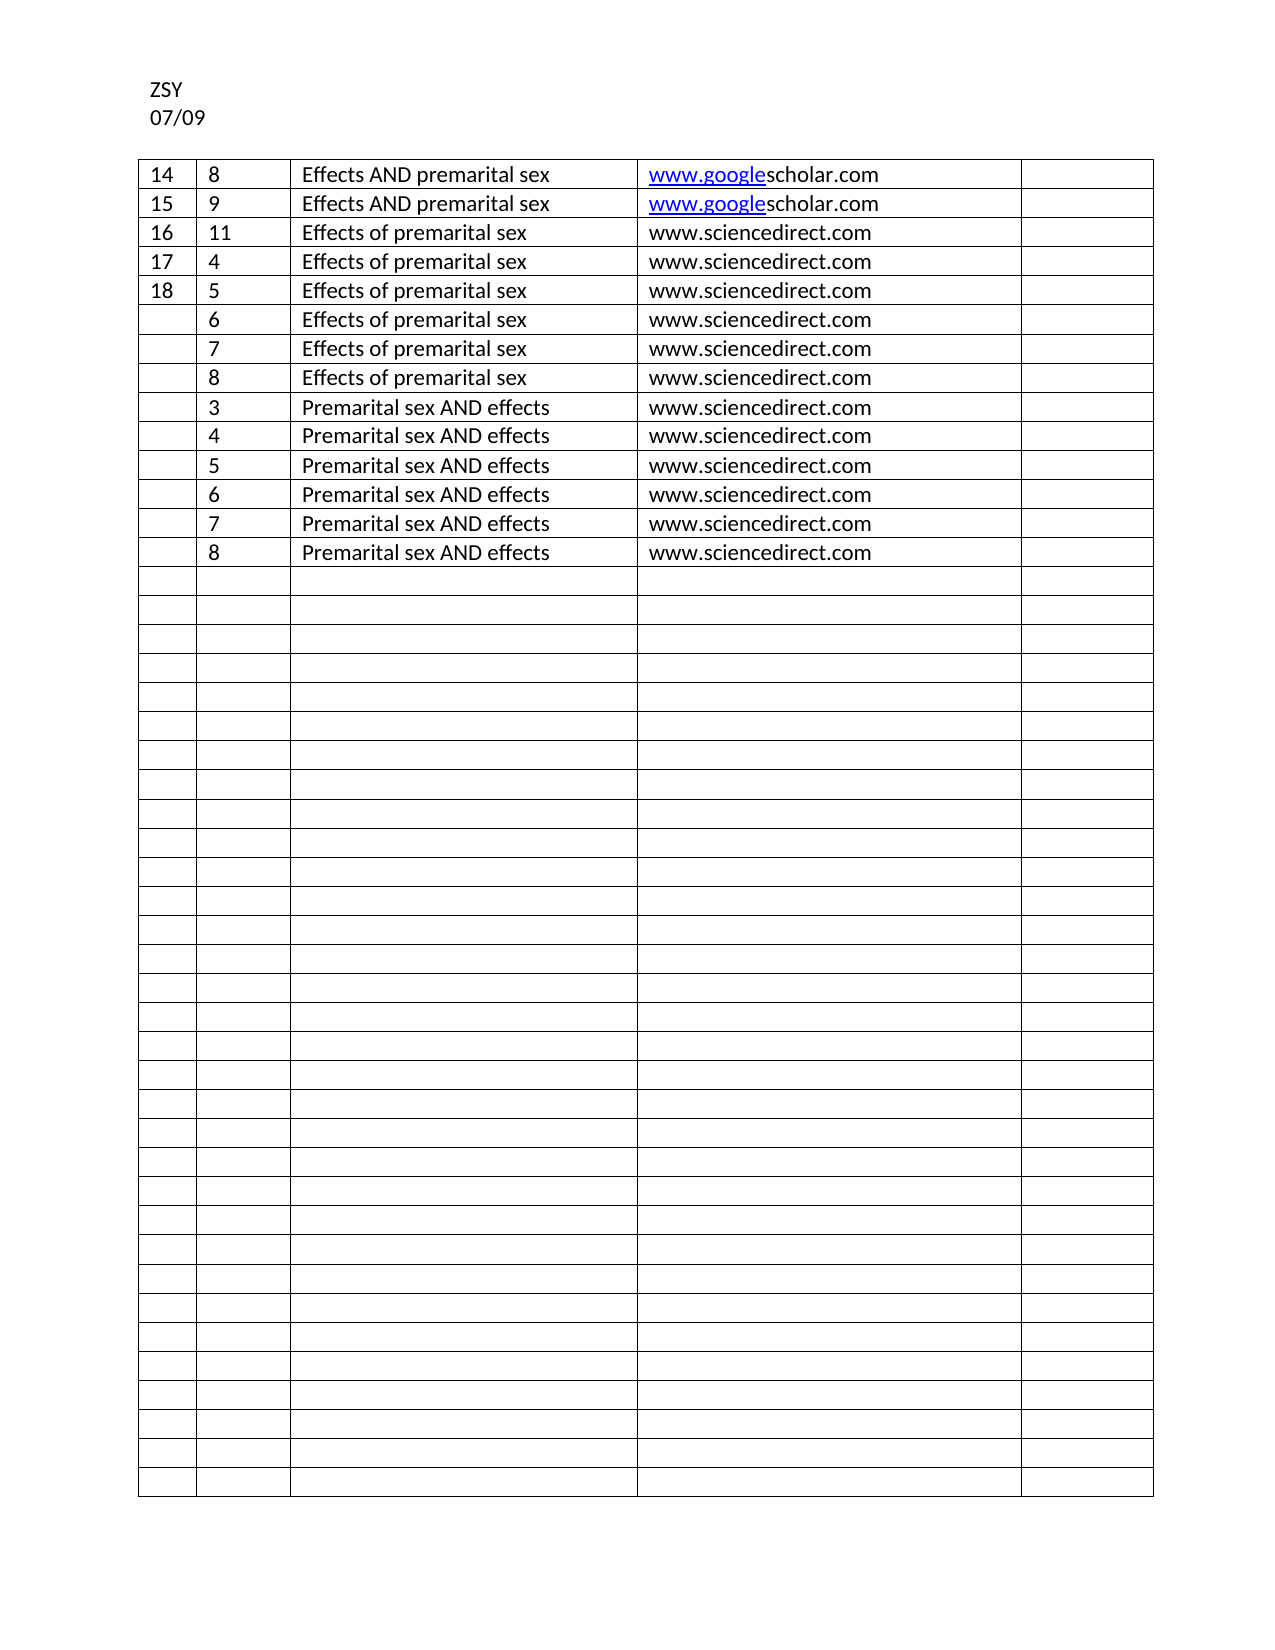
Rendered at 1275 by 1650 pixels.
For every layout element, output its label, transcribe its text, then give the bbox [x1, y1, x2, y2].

table_cell [139, 567, 196, 595]
table_cell 6 [197, 480, 290, 508]
table_cell [197, 625, 290, 653]
table_cell 16 [139, 218, 196, 246]
table_cell [197, 829, 290, 857]
table_cell [638, 916, 1021, 944]
table_cell [139, 916, 196, 944]
table_cell [139, 625, 196, 653]
table_cell [1022, 189, 1153, 217]
table_cell [139, 1352, 196, 1380]
table_cell [1022, 1381, 1153, 1409]
table_cell [638, 800, 1021, 827]
table_cell [291, 567, 637, 595]
table_cell [139, 1119, 196, 1147]
table_cell Effects of premarital sex [291, 305, 637, 333]
table_cell [291, 712, 637, 740]
table_cell [291, 1177, 637, 1205]
table_cell [291, 1381, 637, 1409]
table_cell Premarital sex AND effects [291, 451, 637, 479]
table_cell [1022, 712, 1153, 740]
table_cell [638, 654, 1021, 682]
table_cell [197, 596, 290, 624]
table_cell [139, 1323, 196, 1351]
table_cell [139, 887, 196, 915]
table_cell [1022, 1265, 1153, 1292]
table_cell [1022, 160, 1153, 188]
table_cell [291, 1439, 637, 1467]
table_cell 5 [197, 276, 290, 304]
table_cell [291, 1119, 637, 1147]
table_cell [638, 1235, 1021, 1263]
table_cell [197, 800, 290, 827]
table_cell [291, 829, 637, 857]
table_cell [638, 1294, 1021, 1322]
table_cell [197, 1323, 290, 1351]
table_cell www.sciencedirect.com [638, 218, 1021, 246]
table_cell [139, 1177, 196, 1205]
table_cell [638, 1032, 1021, 1060]
table_cell 5 [197, 451, 290, 479]
table_cell 7 [197, 335, 290, 362]
table_cell [638, 741, 1021, 769]
table_cell [1022, 974, 1153, 1002]
table_cell [1022, 1032, 1153, 1060]
table_cell [638, 625, 1021, 653]
table_cell [638, 1468, 1021, 1496]
table_cell [638, 829, 1021, 857]
table_cell 7 [197, 509, 290, 537]
table_cell [1022, 1003, 1153, 1031]
table_cell [139, 422, 196, 450]
table_cell [197, 858, 290, 886]
table_cell [139, 1294, 196, 1322]
table_cell [139, 1468, 196, 1496]
table_cell [1022, 1468, 1153, 1496]
table_cell [1022, 335, 1153, 362]
table_cell [139, 1439, 196, 1467]
table_cell [1022, 1352, 1153, 1380]
table_cell [291, 1265, 637, 1292]
table_cell [1022, 625, 1153, 653]
table_cell [1022, 1177, 1153, 1205]
table_cell [1022, 451, 1153, 479]
table_cell [638, 974, 1021, 1002]
table_cell [291, 770, 637, 798]
table_cell [291, 596, 637, 624]
table_cell [1022, 741, 1153, 769]
table_cell [1022, 1439, 1153, 1467]
table_cell [139, 1381, 196, 1409]
table_cell [197, 654, 290, 682]
table_cell 9 [197, 189, 290, 217]
table_cell [139, 305, 196, 333]
table_cell [291, 1235, 637, 1263]
table_cell [291, 916, 637, 944]
table_cell 8 [197, 364, 290, 392]
table_cell [139, 1032, 196, 1060]
table_cell [197, 1265, 290, 1292]
table_cell www.sciencedirect.com [638, 422, 1021, 450]
table_cell www.sciencedirect.com [638, 509, 1021, 537]
table_cell [139, 654, 196, 682]
table_cell [1022, 1235, 1153, 1263]
table_cell [139, 1206, 196, 1234]
table_cell [197, 945, 290, 973]
table_cell [638, 1265, 1021, 1292]
table_cell [197, 770, 290, 798]
table_cell [291, 1061, 637, 1089]
table_cell www.sciencedirect.com [638, 480, 1021, 508]
table_cell [638, 1352, 1021, 1380]
table_cell [197, 1206, 290, 1234]
table_cell [291, 654, 637, 682]
table_cell [638, 1206, 1021, 1234]
table_cell [1022, 567, 1153, 595]
table_cell [1022, 218, 1153, 246]
table_cell [139, 509, 196, 537]
table_cell [139, 480, 196, 508]
table_cell [638, 1090, 1021, 1118]
table_cell [1022, 858, 1153, 886]
table_cell [1022, 945, 1153, 973]
table_cell [1022, 1323, 1153, 1351]
table_cell [638, 1381, 1021, 1409]
table_cell [1022, 422, 1153, 450]
table_cell Effects of premarital sex [291, 335, 637, 362]
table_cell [638, 160, 1021, 188]
table_cell www.sciencedirect.com [638, 247, 1021, 275]
table_cell [197, 1294, 290, 1322]
table_cell www.sciencedirect.com [638, 393, 1021, 421]
table_cell [291, 945, 637, 973]
table_cell [638, 887, 1021, 915]
table_cell [197, 1381, 290, 1409]
table_cell [139, 451, 196, 479]
table_cell Premarital sex AND effects [291, 393, 637, 421]
table_cell [1022, 538, 1153, 566]
table_cell [1022, 770, 1153, 798]
table_cell www.sciencedirect.com [638, 364, 1021, 392]
table_cell [139, 335, 196, 362]
table_cell [139, 1148, 196, 1176]
table_cell [197, 887, 290, 915]
table_cell [1022, 1090, 1153, 1118]
table_cell [291, 858, 637, 886]
table_cell [139, 1090, 196, 1118]
table_cell [1022, 393, 1153, 421]
table_cell [197, 1410, 290, 1438]
table_cell Effects of premarital sex [291, 276, 637, 304]
table_cell [139, 829, 196, 857]
table_cell [139, 364, 196, 392]
table_cell [139, 1410, 196, 1438]
table_cell [638, 596, 1021, 624]
table_cell [197, 1119, 290, 1147]
table_cell [139, 1265, 196, 1292]
table_cell [638, 567, 1021, 595]
table_cell [197, 1090, 290, 1118]
table_cell [139, 945, 196, 973]
table_cell 8 [197, 160, 290, 188]
table_cell [197, 974, 290, 1002]
table_cell [638, 1439, 1021, 1467]
table_cell [638, 770, 1021, 798]
table_cell [1022, 1148, 1153, 1176]
table_cell [139, 393, 196, 421]
table_cell [291, 1003, 637, 1031]
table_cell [291, 160, 637, 188]
table_cell 3 [197, 393, 290, 421]
table_cell [1022, 364, 1153, 392]
table_cell [197, 683, 290, 711]
table_cell [638, 1061, 1021, 1089]
table_cell [1022, 1410, 1153, 1438]
table_cell [291, 1410, 637, 1438]
table_cell [291, 1206, 637, 1234]
table_cell [638, 1410, 1021, 1438]
table_cell [197, 1235, 290, 1263]
table_cell [291, 1032, 637, 1060]
table_cell [1022, 480, 1153, 508]
table_cell [1022, 276, 1153, 304]
table_cell [1022, 1294, 1153, 1322]
table_cell www.sciencedirect.com [638, 276, 1021, 304]
table_cell [291, 974, 637, 1002]
table_cell [197, 1352, 290, 1380]
table_cell 18 [139, 276, 196, 304]
table_cell [291, 1148, 637, 1176]
table_cell Premarital sex AND effects [291, 509, 637, 537]
table_cell Premarital sex AND effects [291, 538, 637, 566]
table_cell 8 [197, 538, 290, 566]
table_cell Premarital sex AND effects [291, 422, 637, 450]
table_cell 17 [139, 247, 196, 275]
table_cell [197, 916, 290, 944]
table_cell [197, 741, 290, 769]
table_cell [1022, 509, 1153, 537]
table_cell [139, 683, 196, 711]
table_cell [197, 1148, 290, 1176]
table_cell 15 [139, 189, 196, 217]
table_cell [291, 683, 637, 711]
table_cell [638, 683, 1021, 711]
table_cell [638, 1148, 1021, 1176]
table_cell [291, 741, 637, 769]
table_cell [291, 887, 637, 915]
table_cell www.googlescholar.com [638, 189, 1021, 217]
table_cell [291, 1090, 637, 1118]
table_cell [291, 800, 637, 827]
table_cell [139, 1235, 196, 1263]
table_cell [197, 1468, 290, 1496]
table_cell [139, 770, 196, 798]
table_cell [291, 1468, 637, 1496]
table_cell [638, 1119, 1021, 1147]
table_cell [197, 1439, 290, 1467]
table_cell Effects of premarital sex [291, 247, 637, 275]
table_cell [197, 712, 290, 740]
table_cell 4 [197, 422, 290, 450]
table_cell [139, 800, 196, 827]
table_cell [291, 1294, 637, 1322]
table_cell [197, 1061, 290, 1089]
table_cell [638, 1323, 1021, 1351]
table_cell [139, 741, 196, 769]
table_cell [638, 945, 1021, 973]
table_cell www.sciencedirect.com [638, 305, 1021, 333]
table_cell [638, 712, 1021, 740]
table_cell www.sciencedirect.com [638, 538, 1021, 566]
table_cell [1022, 683, 1153, 711]
table_cell [139, 858, 196, 886]
table_cell [139, 1003, 196, 1031]
table_cell Effects of premarital sex [291, 364, 637, 392]
table_cell 11 [197, 218, 290, 246]
table_cell [291, 1352, 637, 1380]
table_cell www.sciencedirect.com [638, 335, 1021, 362]
table_cell [197, 1032, 290, 1060]
table_cell [139, 1061, 196, 1089]
table_cell [197, 567, 290, 595]
table_cell [291, 625, 637, 653]
table_cell [638, 858, 1021, 886]
table_cell 6 [197, 305, 290, 333]
table_cell [1022, 654, 1153, 682]
table_cell [1022, 1206, 1153, 1234]
table_cell [1022, 1119, 1153, 1147]
table_cell [139, 596, 196, 624]
table_cell [291, 1323, 637, 1351]
table_cell [197, 1003, 290, 1031]
table_cell [1022, 247, 1153, 275]
table_cell [1022, 829, 1153, 857]
table_cell [1022, 305, 1153, 333]
table_cell Premarital sex AND effects [291, 480, 637, 508]
table_cell [1022, 916, 1153, 944]
table_cell Effects AND premarital sex [291, 189, 637, 217]
table_cell [139, 712, 196, 740]
table_cell [638, 1003, 1021, 1031]
table_cell [197, 1177, 290, 1205]
table_cell [139, 538, 196, 566]
table_cell [1022, 887, 1153, 915]
table_cell www.sciencedirect.com [638, 451, 1021, 479]
table_cell [638, 1177, 1021, 1205]
table_cell [1022, 1061, 1153, 1089]
table_cell 14 [139, 160, 196, 188]
table_cell [1022, 596, 1153, 624]
table_cell Effects of premarital sex [291, 218, 637, 246]
table_cell 4 [197, 247, 290, 275]
table_cell [1022, 800, 1153, 827]
table_cell [139, 974, 196, 1002]
